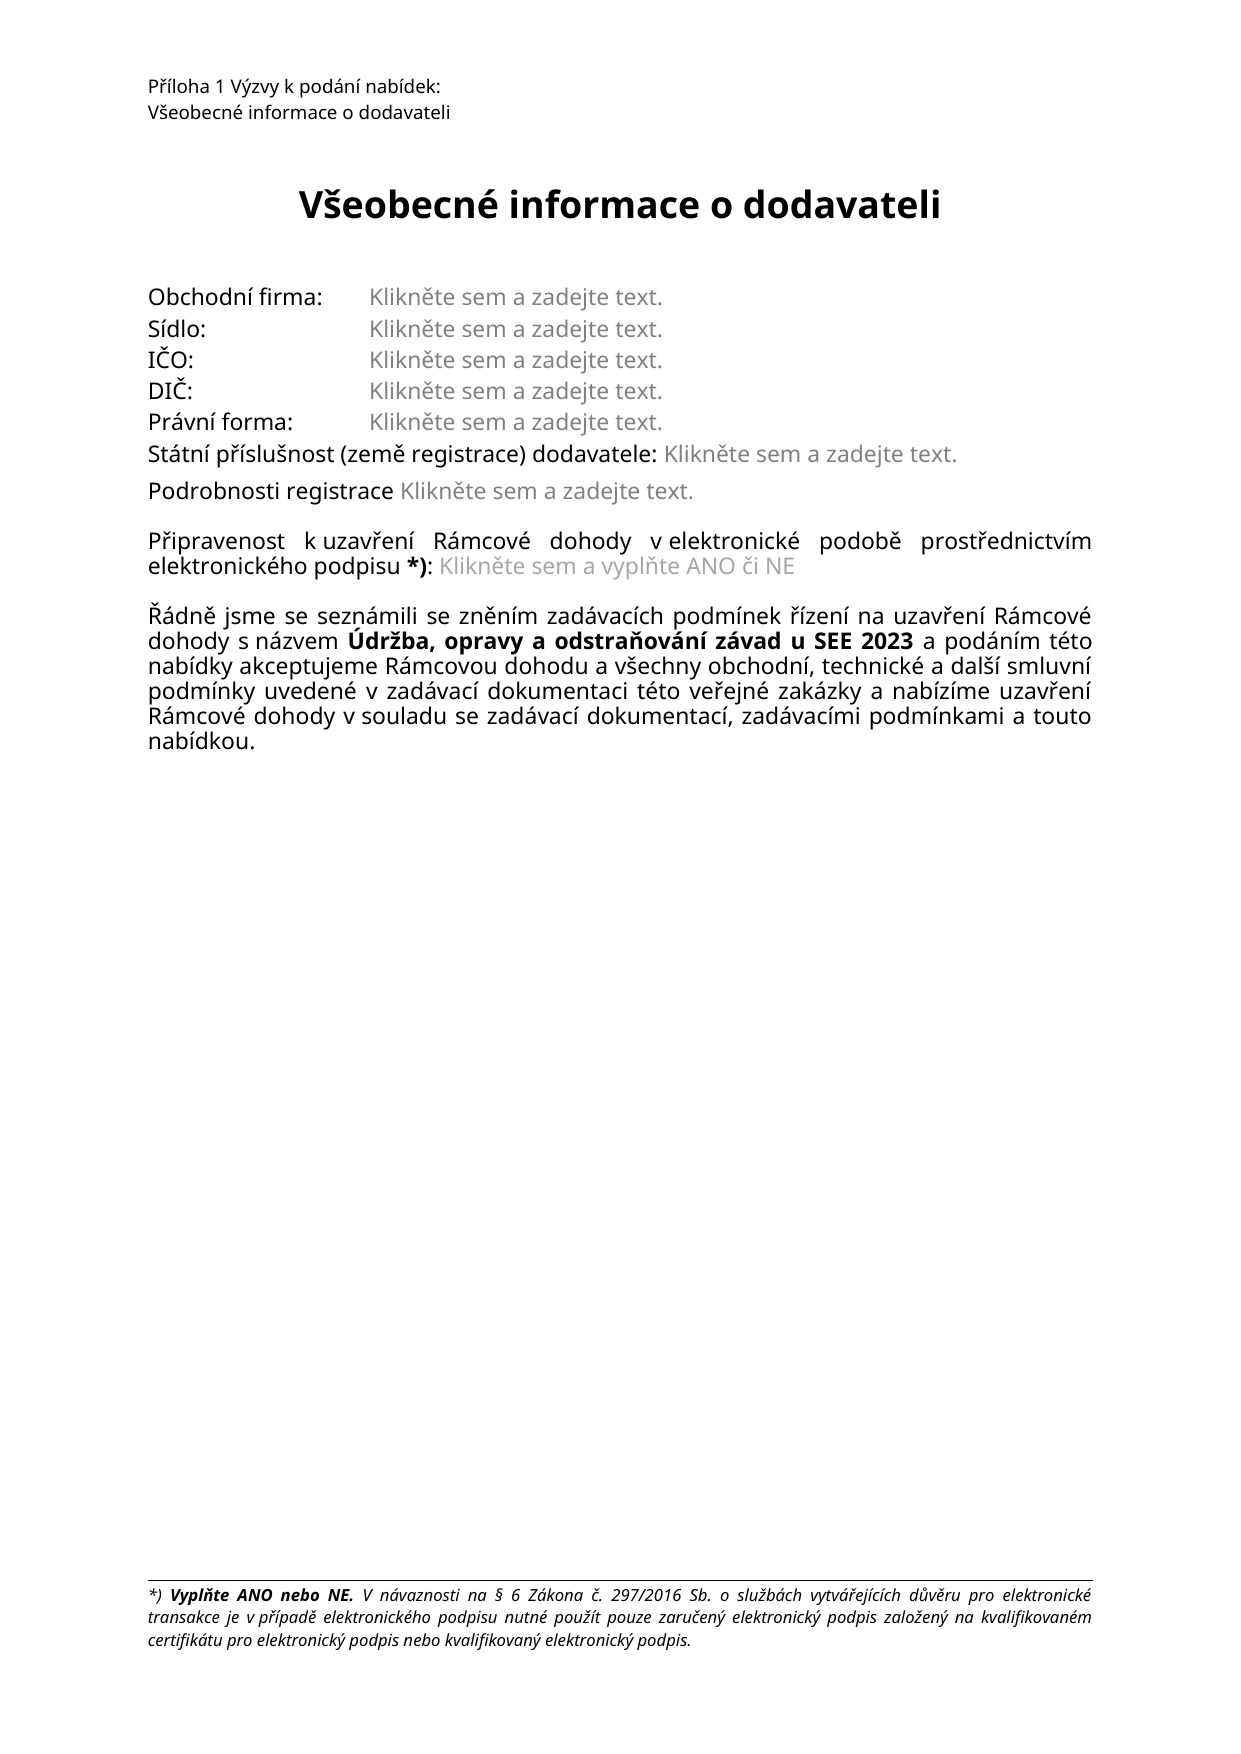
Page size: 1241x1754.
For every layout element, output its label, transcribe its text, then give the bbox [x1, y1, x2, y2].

text Podrobnosti registrace [148, 479, 1093, 504]
text Obchodní firma: [148, 286, 1093, 311]
text Státní příslušnost (země registrace) dodavatele: [148, 442, 1093, 467]
text Připravenost k uzavření Rámcové dohody v elektronické podobě prostřednictvím elektronického podpisu *): [148, 529, 1093, 579]
text Právní forma: [148, 411, 1093, 436]
text Sídlo: [148, 317, 1093, 342]
title Všeobecné informace o dodavateli [148, 178, 1093, 229]
text DIČ: [148, 379, 1093, 404]
text IČO: [148, 348, 1093, 373]
text Řádně jsme se seznámili se zněním zadávacích podmínek řízení na uzavření Rámcové dohody s názvem Údržba, opravy a odstraňování závad u SEE 2023 a podáním této nabídky akceptujeme Rámcovou dohodu a všechny obchodní, technické a další smluvní podmínky uvedené v zadávací dokumentaci této veřejné zakázky a nabízíme uzavření Rámcové dohody v souladu se zadávací dokumentací, zadávacími podmínkami a touto nabídkou. [148, 604, 1093, 754]
